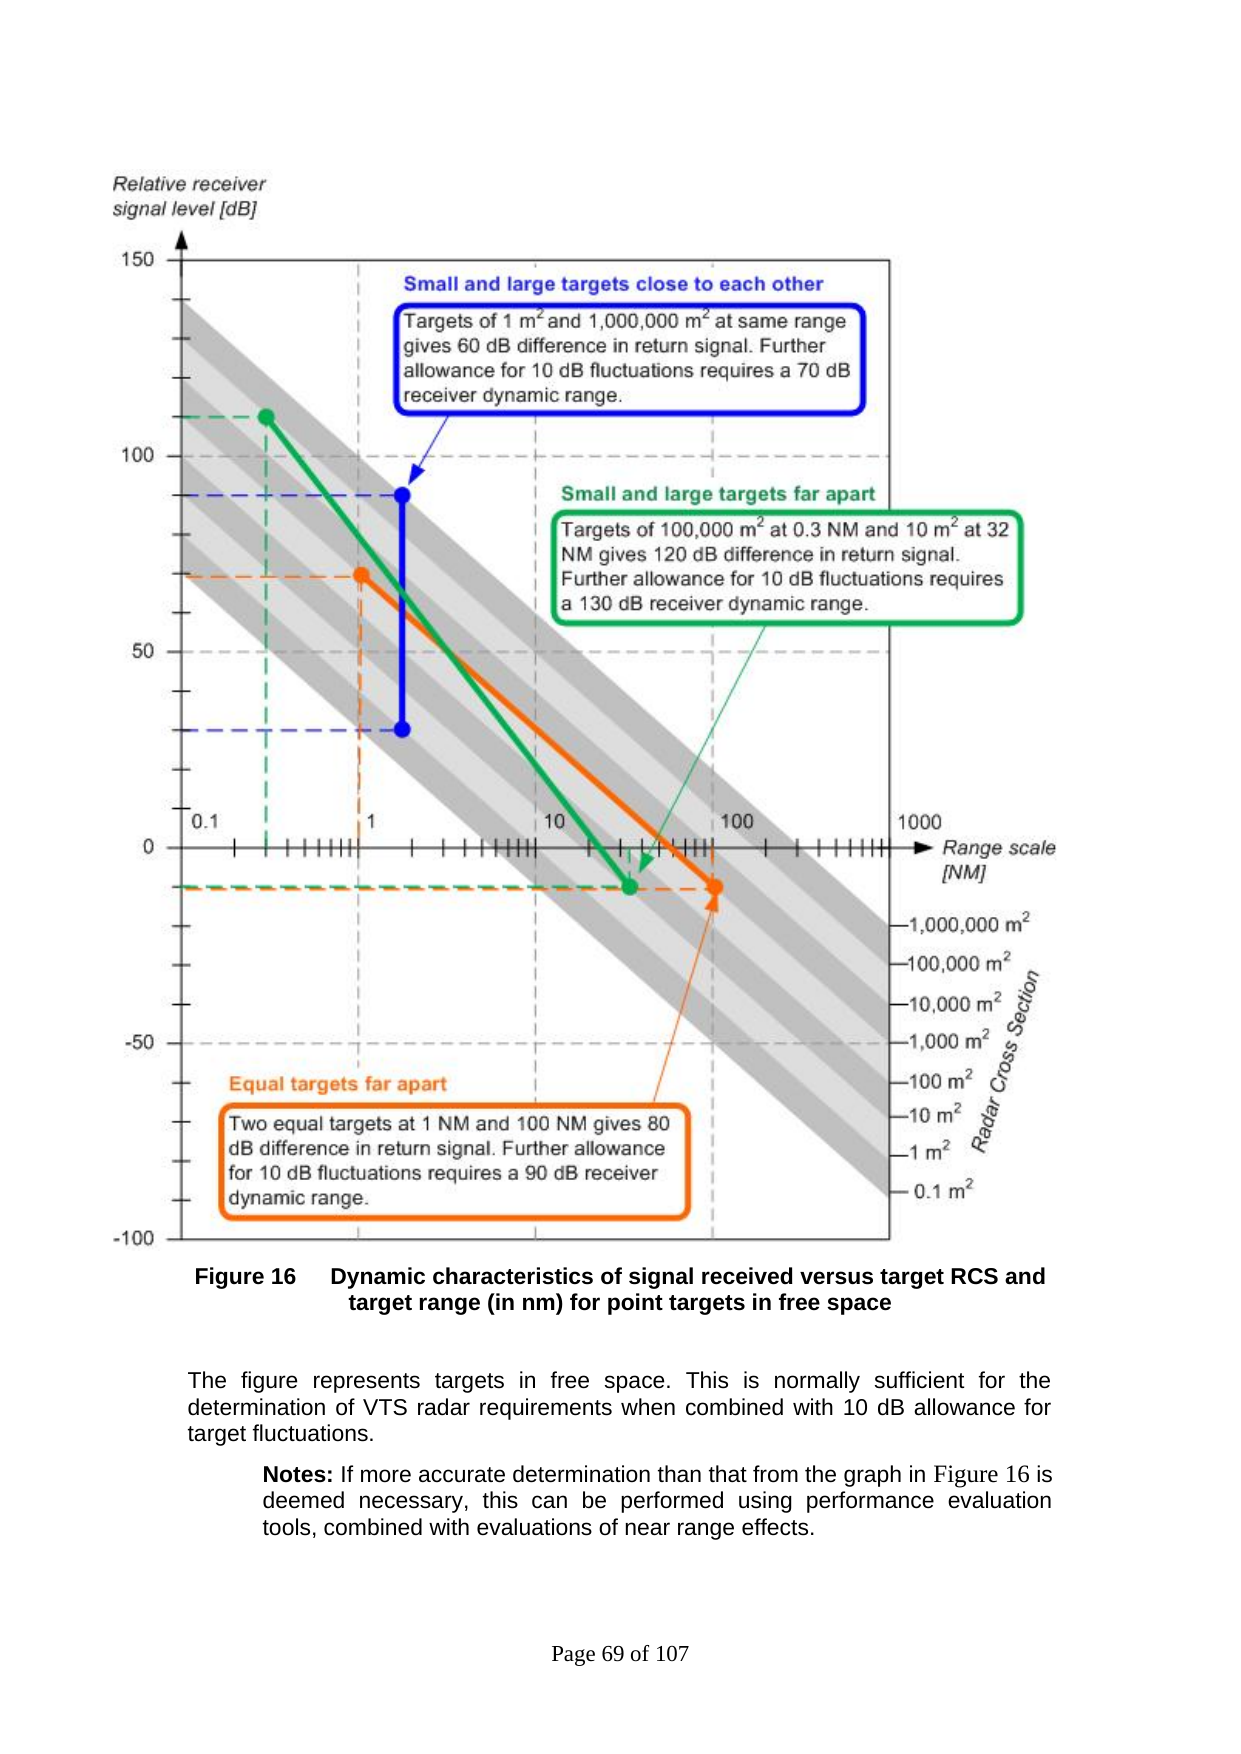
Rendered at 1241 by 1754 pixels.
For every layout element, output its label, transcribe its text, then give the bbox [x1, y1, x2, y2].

text The figure represents targets in free space. This is normally sufficient for the determination of VTS radar requirements when combined with 10 dB allowance for target fluctuations. [187, 1367, 1053, 1446]
text Figure 16 Dynamic characteristics of signal received versus target RCS and target range (in nm) for point targets in free space [187, 1263, 1053, 1316]
text Notes: If more accurate determination than that from the graph in Figure 16 is deemed necessary, this can be performed using performance evaluation tools, combined with evaluations of near range effects. [262, 1459, 1053, 1540]
picture [112, 169, 1057, 1251]
